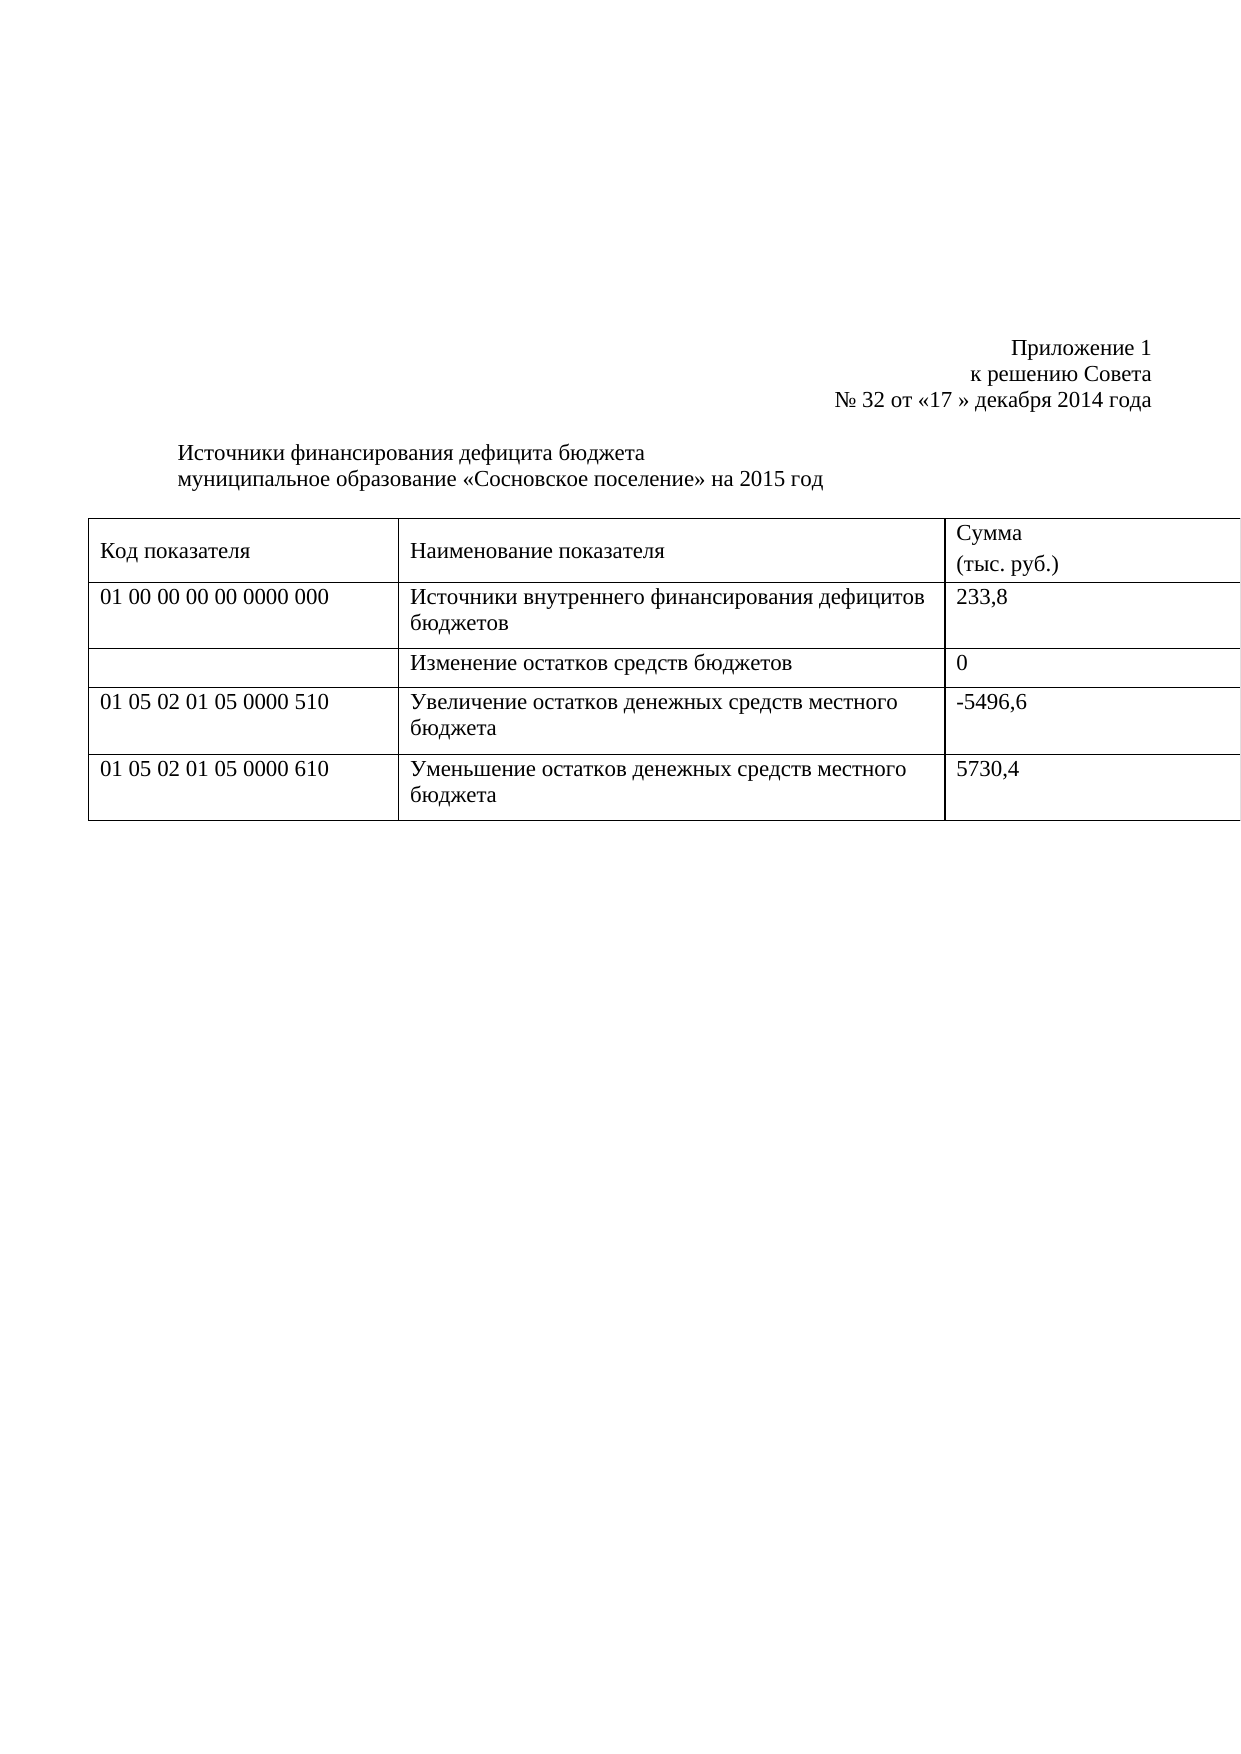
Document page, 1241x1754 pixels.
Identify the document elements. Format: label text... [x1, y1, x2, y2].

table_cell 0 [946, 649, 1240, 687]
table_cell 5730,4 [946, 755, 1240, 819]
table_header Код показателя [89, 519, 398, 582]
text к решению Совета [177, 360, 1152, 386]
table_cell 01 05 02 01 05 0000 510 [89, 688, 398, 754]
text муниципальное образование «Сосновское поселение» на 2015 год [177, 465, 1152, 492]
table_cell Уменьшение остатков денежных средств местного бюджета [399, 755, 944, 819]
text Приложение 1 [177, 333, 1152, 360]
table_cell 01 05 02 01 05 0000 610 [89, 755, 398, 819]
table_cell 01 00 00 00 00 0000 000 [89, 583, 398, 648]
table_cell 233,8 [946, 583, 1240, 648]
table_cell (тыс. руб.) [946, 549, 1240, 582]
table_header Наименование показателя [399, 519, 944, 582]
table_cell -5496,6 [946, 688, 1240, 754]
table_cell Увеличение остатков денежных средств местного бюджета [399, 688, 944, 754]
text Источники финансирования дефицита бюджета [177, 439, 1152, 465]
table_header Сумма [946, 519, 1240, 549]
text № 32 от «17 » декабря 2014 года [177, 386, 1152, 413]
table_cell Изменение остатков средств бюджетов [399, 649, 944, 687]
table_cell Источники внутреннего финансирования дефицитов бюджетов [399, 583, 944, 648]
table_cell [89, 649, 398, 687]
